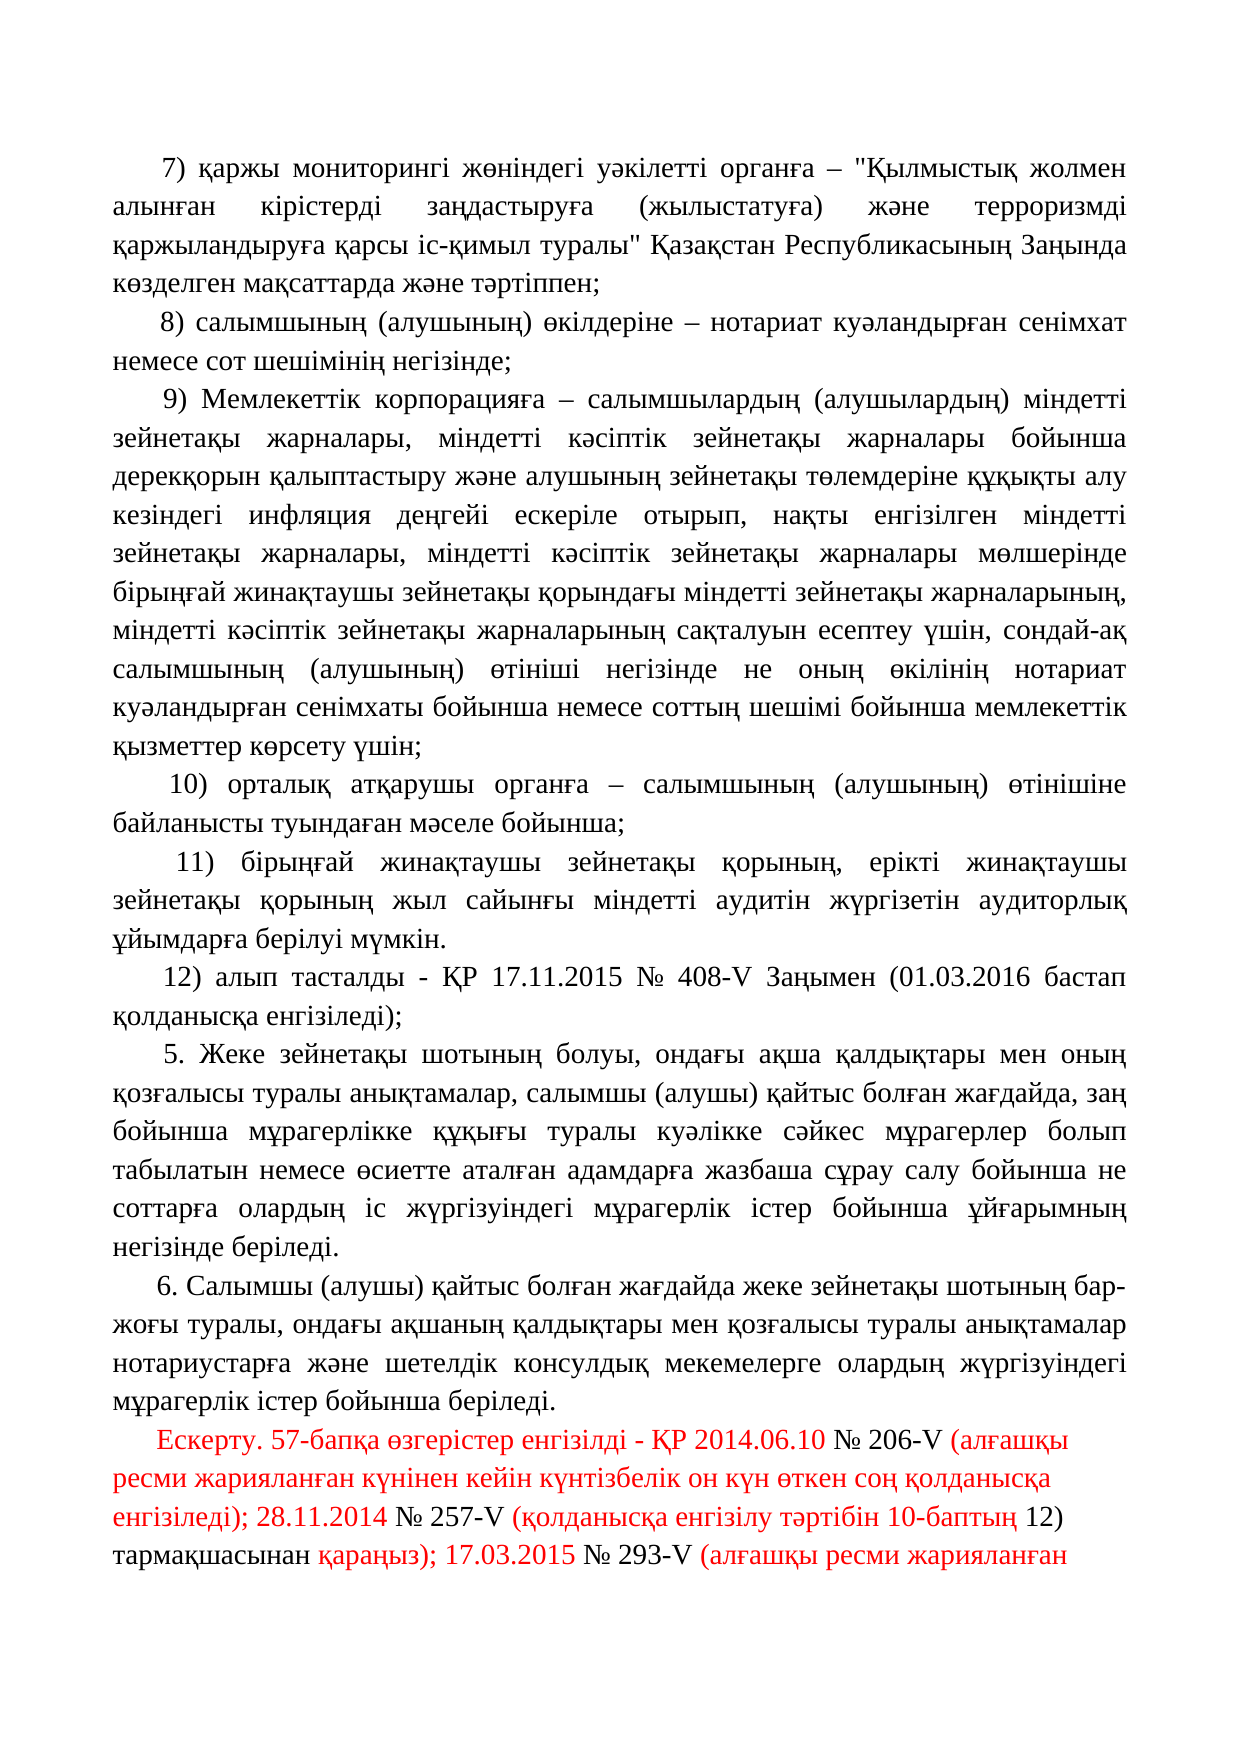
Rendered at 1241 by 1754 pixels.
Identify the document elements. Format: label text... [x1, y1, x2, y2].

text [112, 1422, 1128, 1571]
text 5. Жеке зейнетақы шотының болуы, ондағы ақша қалдықтары мен оның қозғалысы туралы анықтамалар, салымшы (алушы) қайтыс болған жағдайда, заң бойынша мұрагерлікке құқығы туралы куәлікке сәйкес мұрагерлер болып табылатын немесе өсиетте аталған адамдарға жазбаша сұрау салу бойынша не соттарға олардың іс жүргізуіндегі мұрагерлік істер бойынша ұйғарымның негізінде беріледі. [112, 1036, 1128, 1263]
text 8) салымшының (алушының) өкілдеріне – нотариат куәландырған сенiмхат немесе сот шешімінің негiзiнде; [112, 304, 1128, 376]
text 9) Мемлекеттік корпорацияға – салымшылардың (алушылардың) мiндеттi зейнетақы жарналары, мiндеттi кәсіптік зейнетақы жарналары бойынша дерекқорын қалыптастыру және алушының зейнетақы төлемдеріне құқықты алу кезіндегі инфляция деңгейі ескеріле отырып, нақты енгізілген міндетті зейнетақы жарналары, міндетті кәсіптік зейнетақы жарналары мөлшерінде бірыңғай жинақтаушы зейнетақы қорындағы міндетті зейнетақы жарналарының, міндетті кәсіптік зейнетақы жарналарының сақталуын есептеу үшiн, сондай-ақ салымшының (алушының) өтініші негізінде не оның өкілінің нотариат куәландырған сенімхаты бойынша немесе соттың шешімі бойынша мемлекеттік қызметтер көрсету үшін; [112, 381, 1128, 762]
text 6. Салымшы (алушы) қайтыс болған жағдайда жеке зейнетақы шотының бар-жоғы туралы, ондағы ақшаның қалдықтары мен қозғалысы туралы анықтамалар нотариустарға және шетелдiк консулдық мекемелерге олардың жүргізуіндегі мұрагерлiк iстер бойынша беріледi. [112, 1268, 1128, 1417]
text 11) бірыңғай жинақтаушы зейнетақы қорының, ерікті жинақтаушы зейнетақы қорының жыл сайынғы мiндеттi аудитiн жүргiзетiн аудиторлық ұйымдарға берілуі мүмкін. [112, 844, 1128, 954]
text 12) алып тасталды - ҚР 17.11.2015 № 408-V Заңымен (01.03.2016 бастап қолданысқа енгізіледі); [112, 959, 1128, 1031]
text 7) қаржы мониторингі жөніндегі уәкілетті органға – "Қылмыстық жолмен алынған кірістерді заңдастыруға (жылыстатуға) және терроризмді қаржыландыруға қарсы іс-қимыл туралы" Қазақстан Республикасының Заңында көзделген мақсаттарда және тәртіппен; [112, 150, 1128, 299]
text 10) орталық атқарушы органға – салымшының (алушының) өтінішіне байланысты туындаған мәселе бойынша; [112, 767, 1128, 839]
